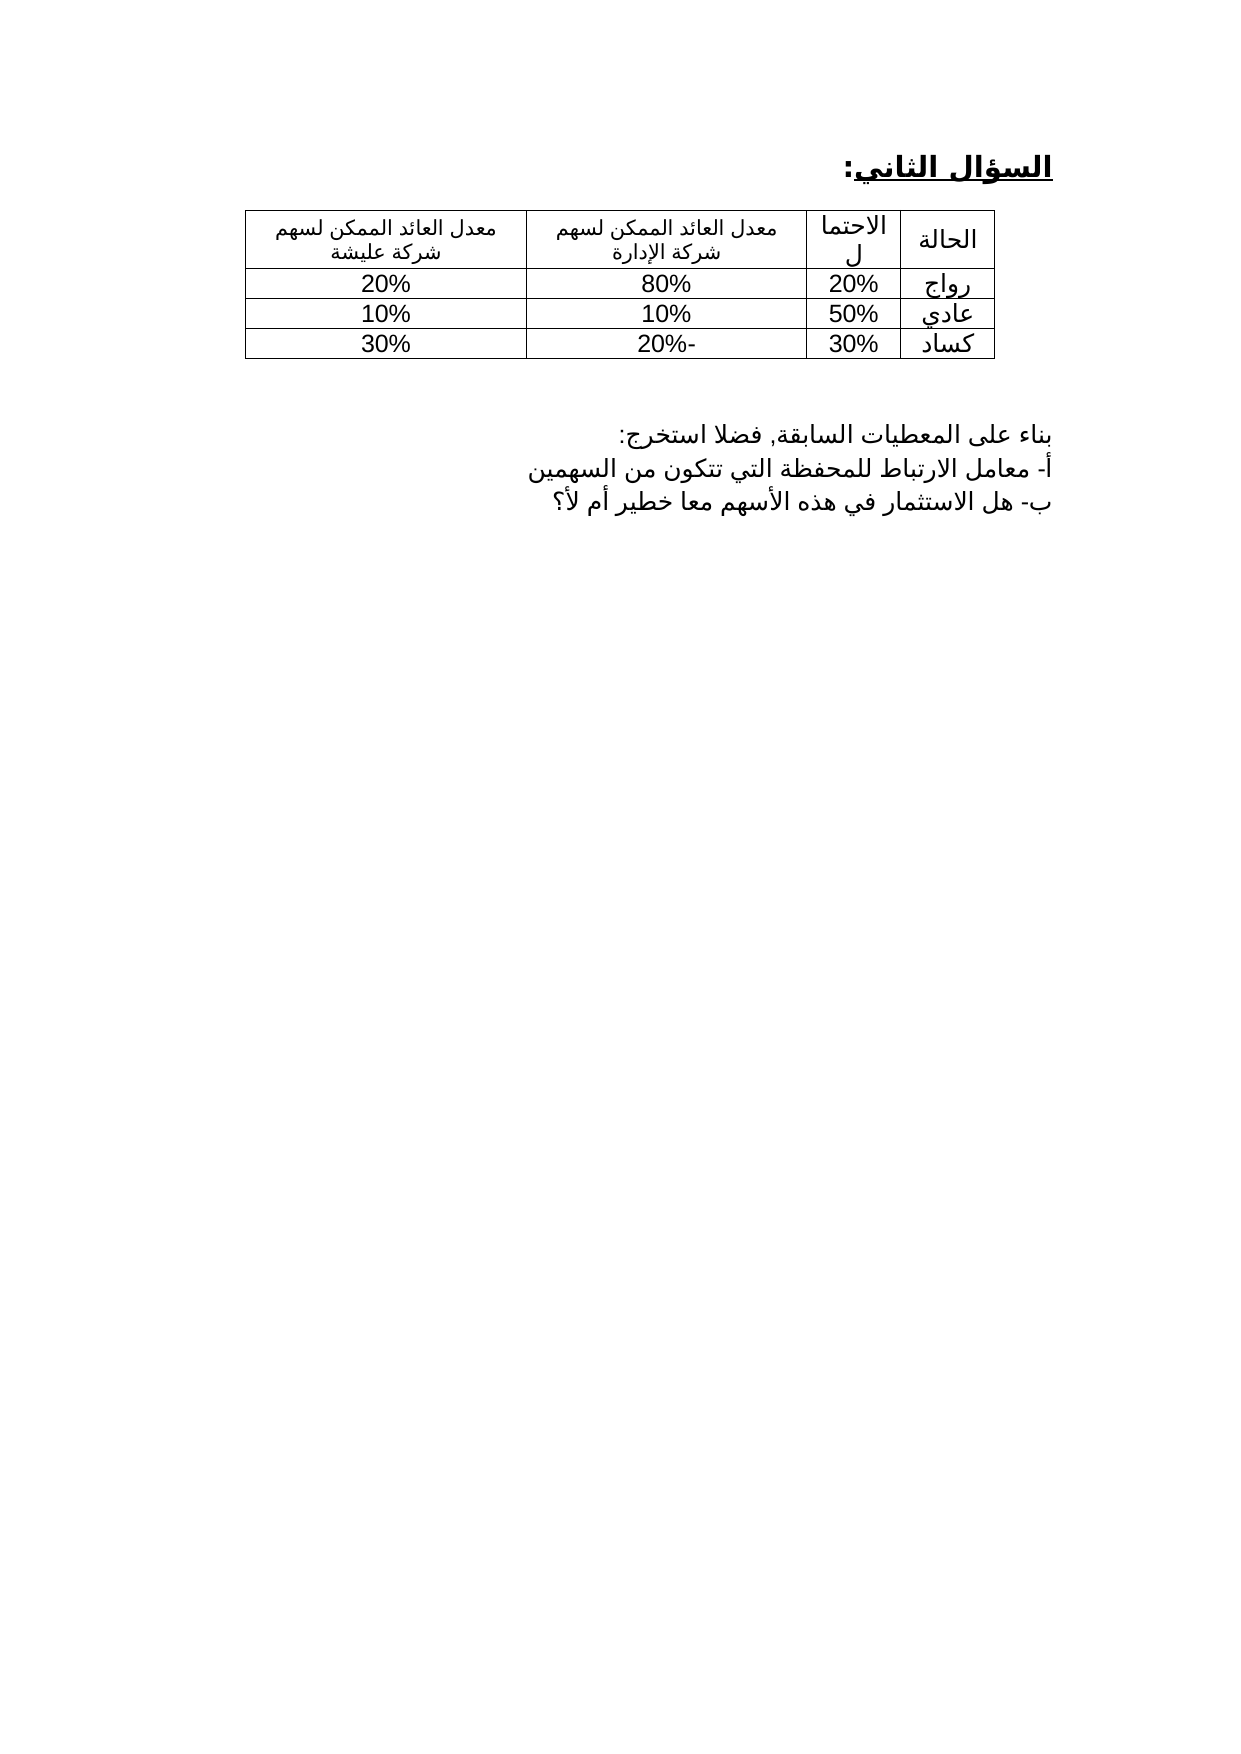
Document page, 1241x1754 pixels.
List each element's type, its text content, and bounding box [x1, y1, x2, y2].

table_header الحالة [901, 211, 994, 268]
table_cell 50% [807, 299, 900, 328]
table_cell 80% [527, 269, 806, 298]
text السؤال الثاني: [187, 150, 1053, 184]
table_header معدل العائد الممكن لسهم شركة الإدارة [527, 211, 806, 268]
table_cell 10% [527, 299, 806, 328]
table_cell 10% [246, 299, 526, 328]
table_cell 30% [246, 329, 526, 358]
table_cell كساد [901, 329, 994, 358]
table_cell رواج [901, 269, 994, 298]
text بناء على المعطيات السابقة, فضلا استخرج: [187, 421, 1053, 449]
table_header معدل العائد الممكن لسهم شركة عليشة [246, 211, 526, 268]
table_header الاحتمال [807, 211, 900, 268]
table_cell 20% [246, 269, 526, 298]
text أ- معامل الارتباط للمحفظة التي تتكون من السهمين [187, 453, 1053, 482]
text ب- هل الاستثمار في هذه الأسهم معا خطير أم لأ؟ [187, 487, 1053, 515]
table_cell 30% [807, 329, 900, 358]
table_cell 20% [807, 269, 900, 298]
table_cell عادي [901, 299, 994, 328]
table_cell -20% [527, 329, 806, 358]
